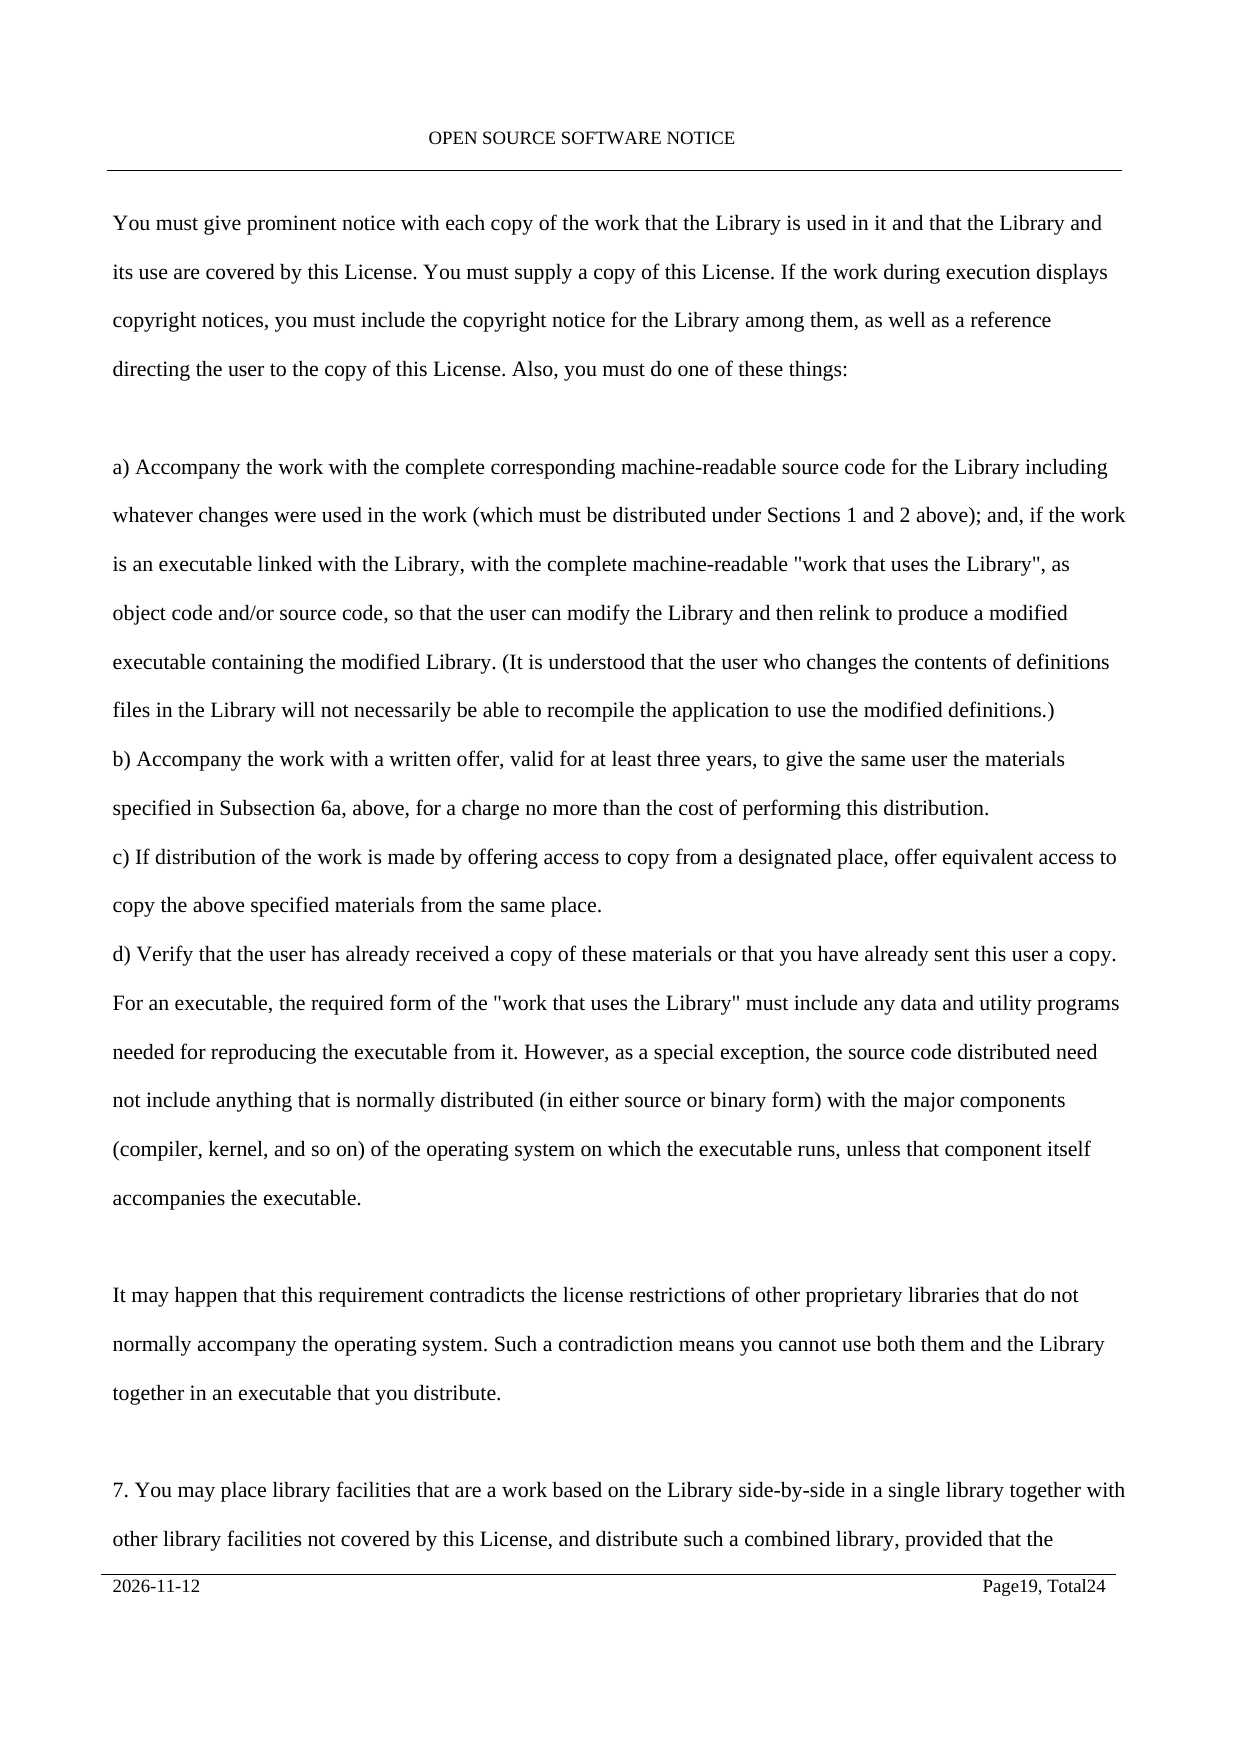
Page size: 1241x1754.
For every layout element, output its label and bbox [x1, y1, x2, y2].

text [112, 206, 1128, 1555]
